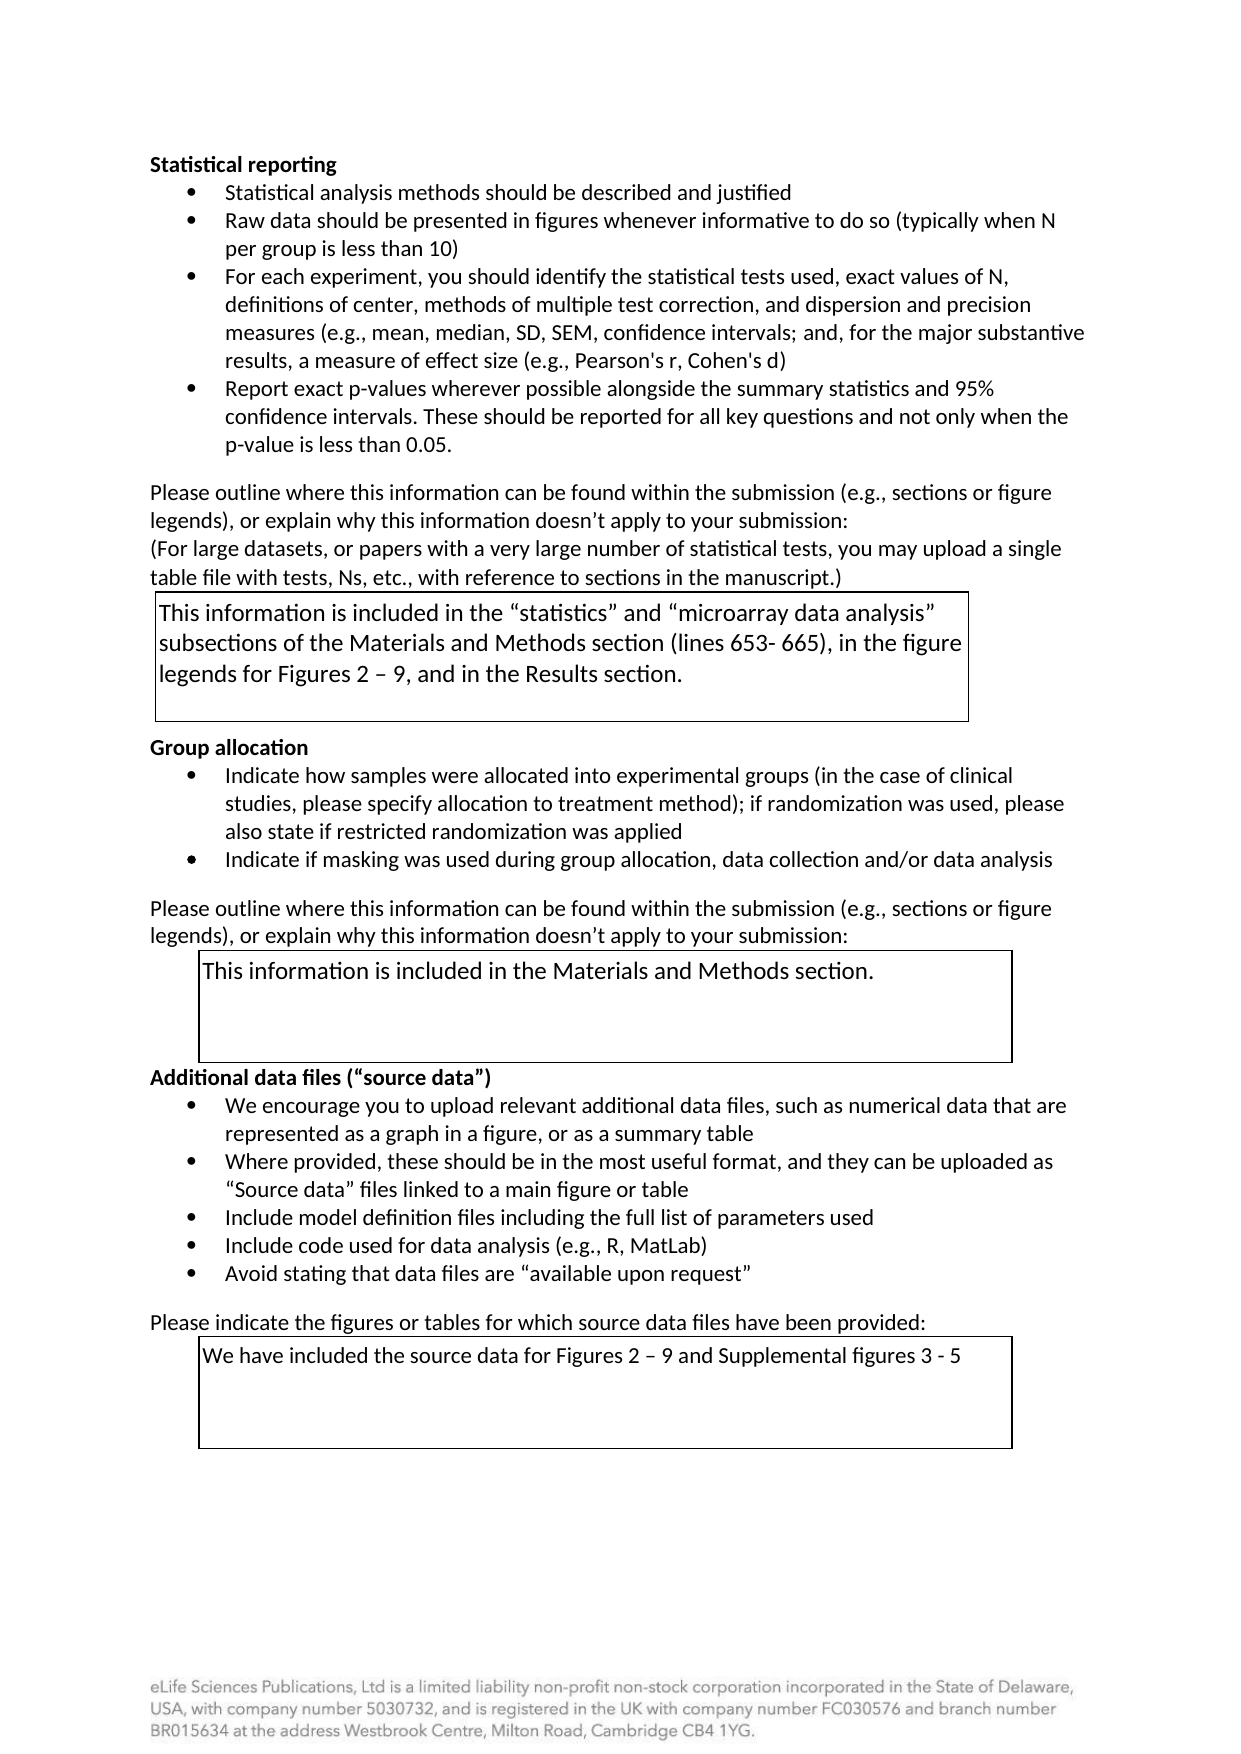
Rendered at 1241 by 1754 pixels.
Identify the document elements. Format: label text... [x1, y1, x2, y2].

list Statistical analysis methods should be described and justified [187, 178, 1090, 206]
text Please indicate the figures or tables for which source data files have been provided: [150, 1308, 1090, 1336]
list Indicate how samples were allocated into experimental groups (in the case of clinical studies, please specify allocation to treatment method); if randomization was used, please also state if restricted randomization was applied [187, 761, 1090, 845]
text We have included the source data for Figures 2 – 9 and Supplemental figures 3 - 5 [200, 1339, 1011, 1372]
text Group allocation [150, 733, 1090, 761]
list Include code used for data analysis (e.g., R, MatLab) [187, 1231, 1090, 1259]
list Indicate if masking was used during group allocation, data collection and/or data analysis [187, 845, 1090, 873]
text Additional data files (“source data”) [150, 980, 1090, 1091]
picture [0, 1635, 1241, 1754]
list Where provided, these should be in the most useful format, and they can be uploaded as “Source data” files linked to a main figure or table [187, 1147, 1090, 1203]
text (For large datasets, or papers with a very large number of statistical tests, you may upload a single table file with tests, Ns, etc., with reference to sections in the manuscript.) [150, 534, 1090, 591]
list Avoid stating that data files are “available upon request” [187, 1259, 1090, 1287]
list Raw data should be presented in figures whenever informative to do so (typically when N per group is less than 10) [187, 206, 1090, 262]
list Include model definition files including the full list of parameters used [187, 1203, 1090, 1231]
list For each experiment, you should identify the statistical tests used, exact values of N, definitions of center, methods of multiple test correction, and dispersion and precision measures (e.g., mean, median, SD, SEM, confidence intervals; and, for the major substantive results, a measure of effect size (e.g., Pearson's r, Cohen's d) [187, 262, 1090, 374]
list We encourage you to upload relevant additional data files, such as numerical data that are represented as a graph in a figure, or as a summary table [187, 1091, 1090, 1147]
text This information is included in the Materials and Methods section. [200, 953, 1011, 986]
list Report exact p-values wherever possible alongside the summary statistics and 95% confidence intervals. These should be reported for all key questions and not only when the p-value is less than 0.05. [187, 374, 1090, 458]
text Statistical reporting [150, 150, 1090, 178]
text This information is included in the “statistics” and “microarray data analysis” subsections of the Materials and Methods section (lines 653- 665), in the figure legends for Figures 2 – 9, and in the Results section. [156, 595, 967, 688]
